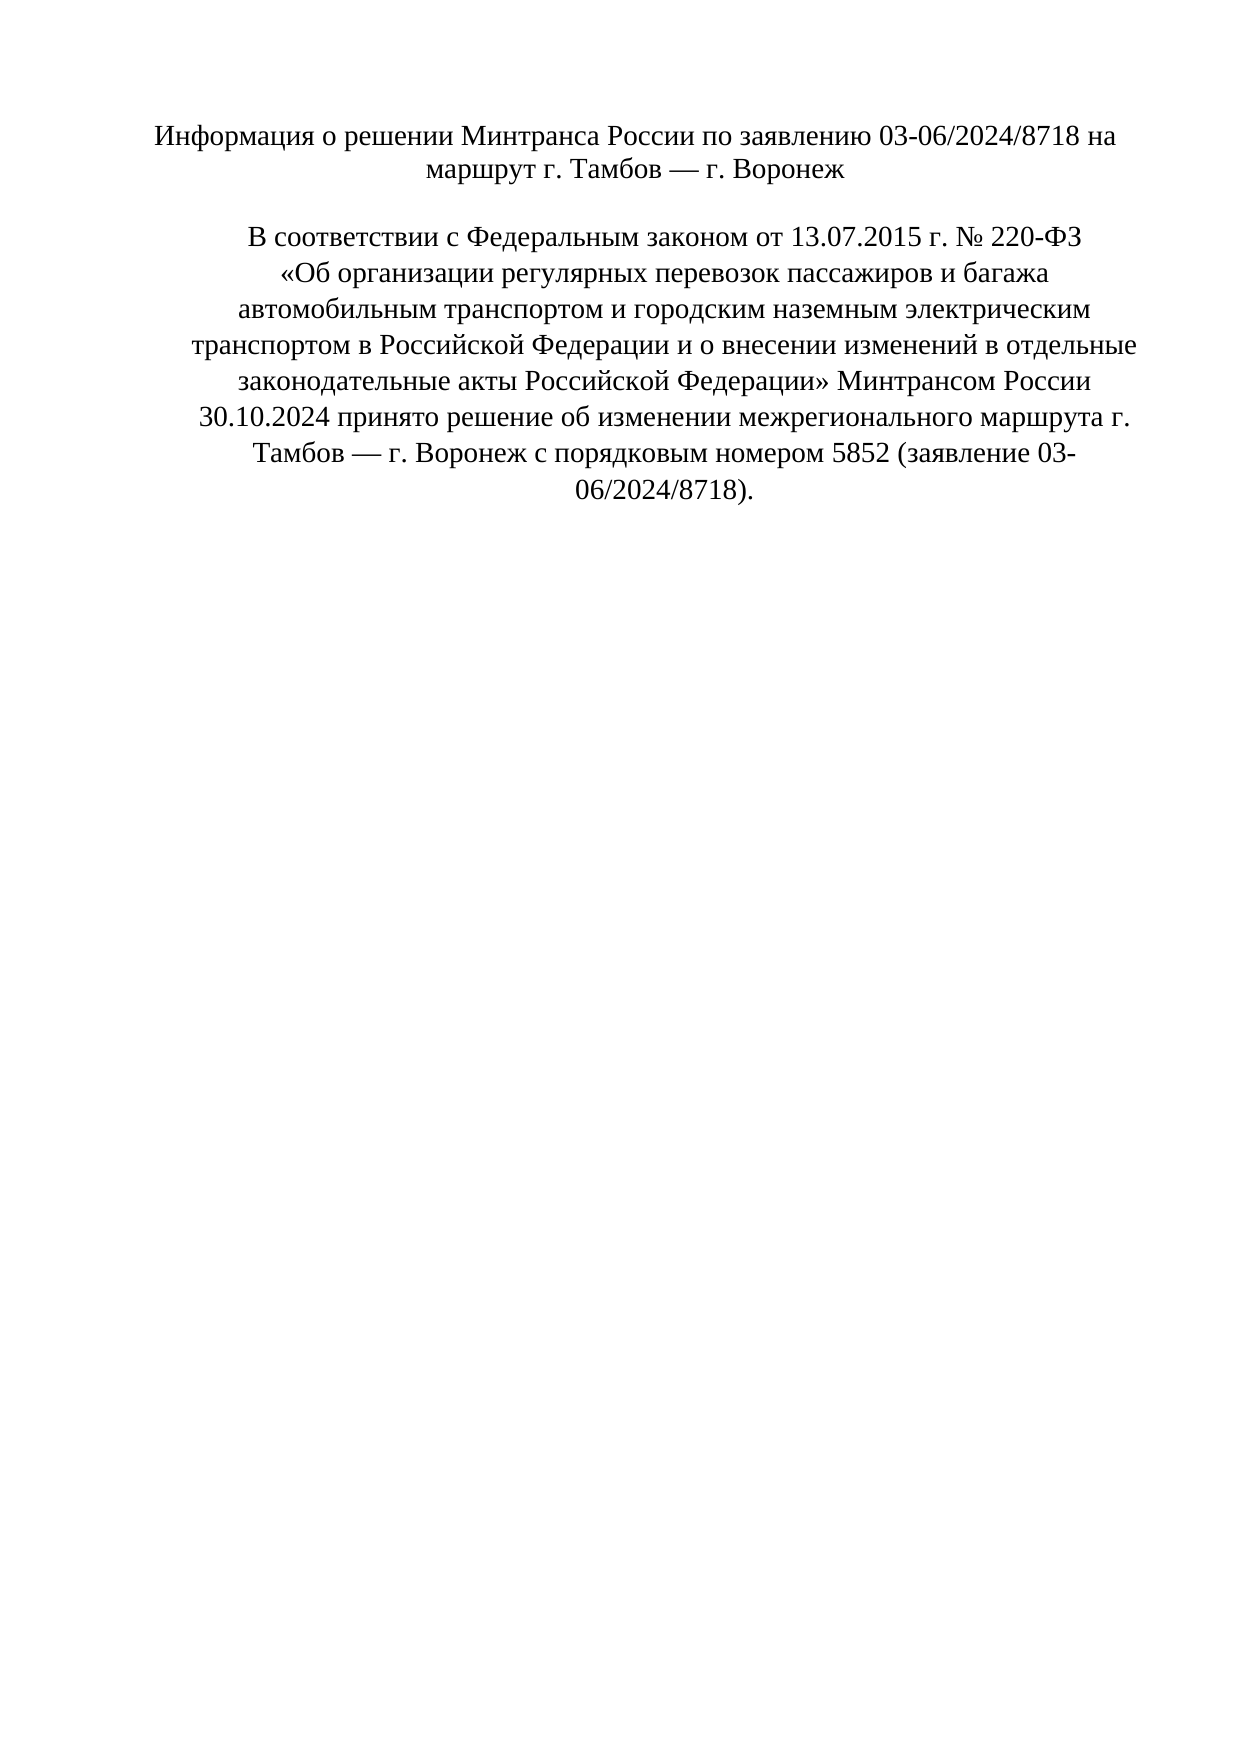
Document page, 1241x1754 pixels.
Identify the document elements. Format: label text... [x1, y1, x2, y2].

text Информация о решении Минтранса России по заявлению 03-06/2024/8718 на маршрут г. Тамбов — г. Воронеж [118, 118, 1152, 185]
text В соответствии с Федеральным законом от 13.07.2015 г. № 220-ФЗ «Об организации регулярных перевозок пассажиров и багажа автомобильным транспортом и городским наземным электрическим транспортом в Российской Федерации и о внесении изменений в отдельные законодательные акты Российской Федерации» Минтрансом России 30.10.2024 принято решение об изменении межрегионального маршрута г. Тамбов — г. Воронеж с порядковым номером 5852 (заявление 03-06/2024/8718). [177, 219, 1152, 505]
